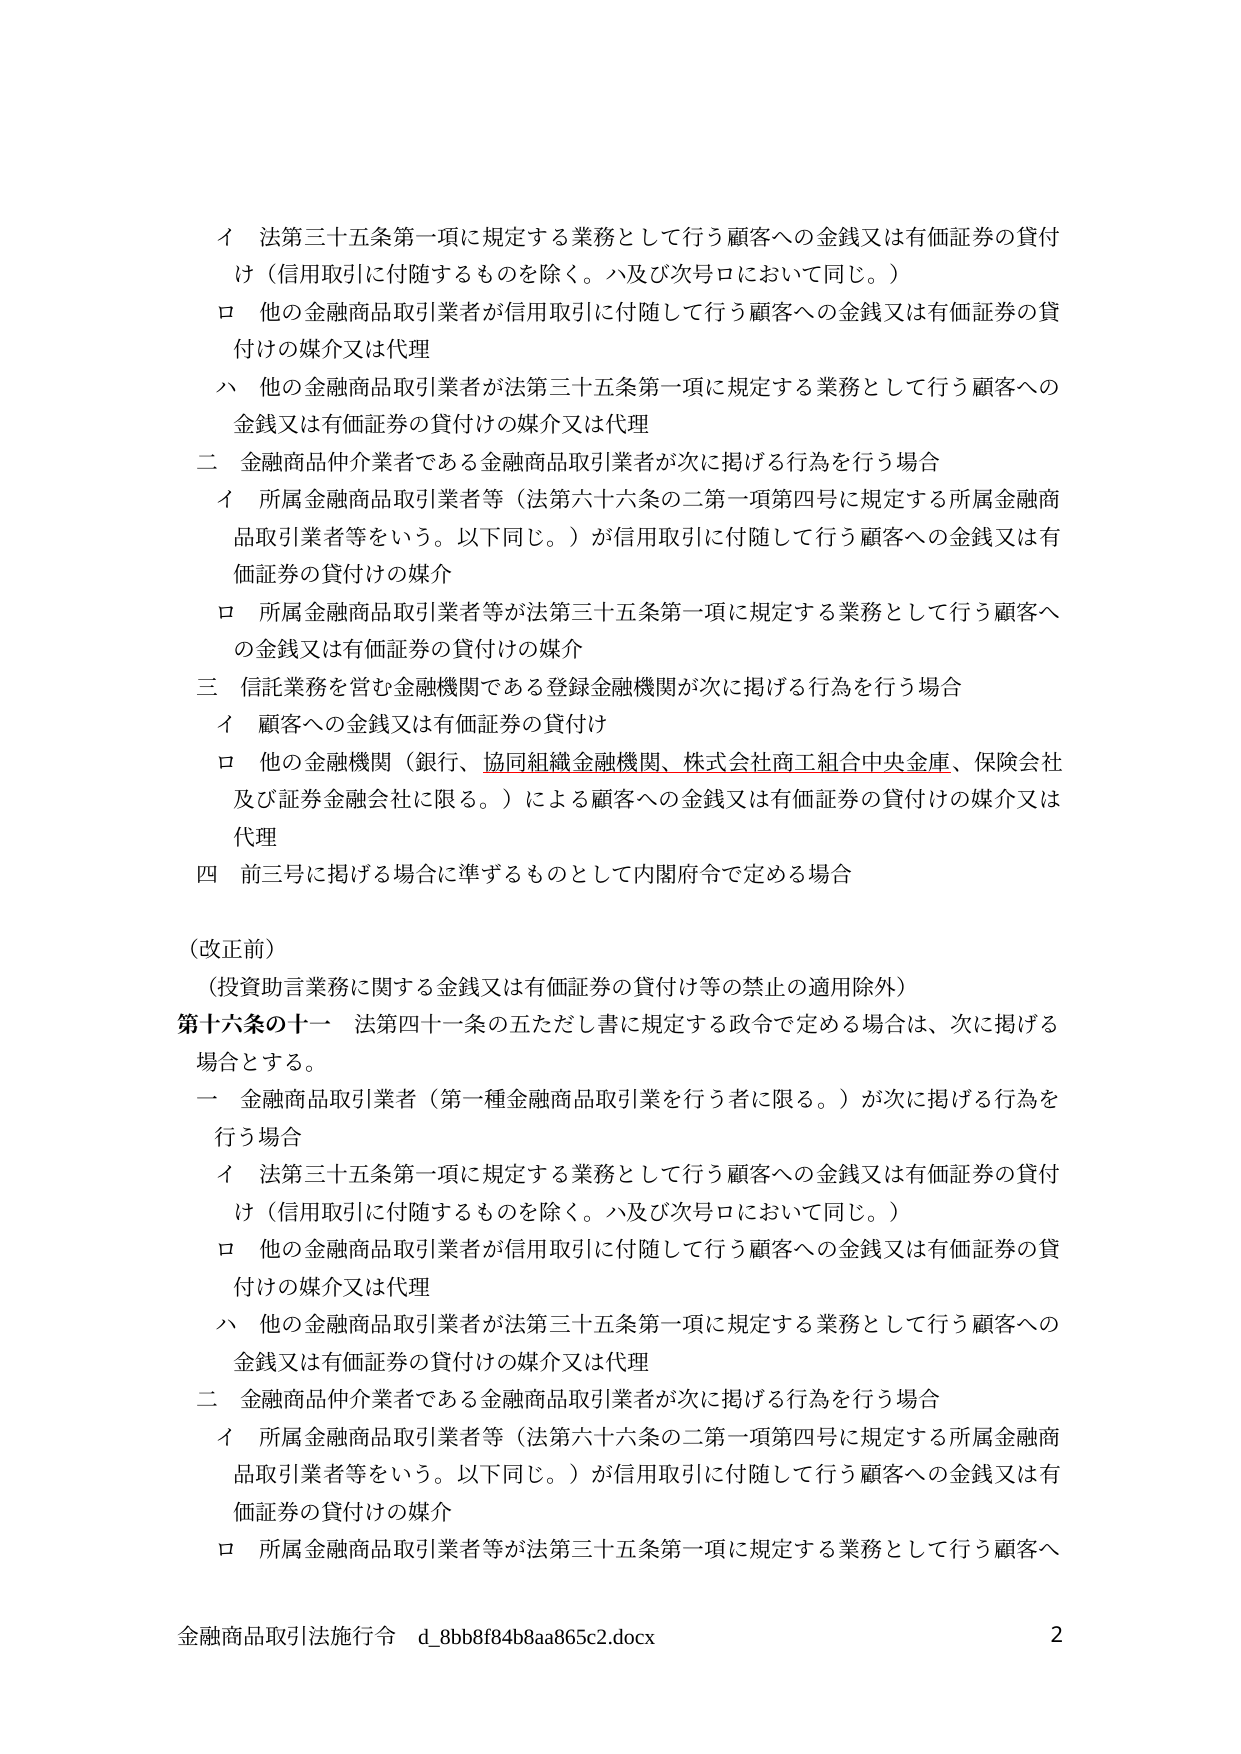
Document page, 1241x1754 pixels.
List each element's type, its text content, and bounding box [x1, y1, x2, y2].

text 四 前三号に掲げる場合に準ずるものとして内閣府令で定める場合 [196, 854, 1063, 892]
text ハ 他の金融商品取引業者が法第三十五条第一項に規定する業務として行う顧客への金銭又は有価証券の貸付けの媒介又は代理 [215, 1304, 1063, 1379]
text （改正前） [177, 929, 1063, 967]
text 二 金融商品仲介業者である金融商品取引業者が次に掲げる行為を行う場合 [196, 1379, 1063, 1417]
text イ 顧客への金銭又は有価証券の貸付け [215, 704, 1063, 742]
text ロ 所属金融商品取引業者等が法第三十五条第一項に規定する業務として行う顧客への金銭又は有価証券の貸付けの媒介 [215, 592, 1063, 667]
text 二 金融商品仲介業者である金融商品取引業者が次に掲げる行為を行う場合 [196, 442, 1063, 479]
text 三 信託業務を営む金融機関である登録金融機関が次に掲げる行為を行う場合 [196, 667, 1063, 704]
text イ 法第三十五条第一項に規定する業務として行う顧客への金銭又は有価証券の貸付け（信用取引に付随するものを除く。ハ及び次号ロにおいて同じ。） [215, 1154, 1063, 1229]
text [215, 1529, 1063, 1567]
text ハ 他の金融商品取引業者が法第三十五条第一項に規定する業務として行う顧客への金銭又は有価証券の貸付けの媒介又は代理 [215, 367, 1063, 442]
text （投資助言業務に関する金銭又は有価証券の貸付け等の禁止の適用除外） [196, 967, 1063, 1004]
text イ 所属金融商品取引業者等（法第六十六条の二第一項第四号に規定する所属金融商品取引業者等をいう。以下同じ。）が信用取引に付随して行う顧客への金銭又は有価証券の貸付けの媒介 [215, 1417, 1063, 1529]
text ロ 他の金融機関（銀行、協同組織金融機関、株式会社商工組合中央金庫、保険会社及び証券金融会社に限る。）による顧客への金銭又は有価証券の貸付けの媒介又は代理 [215, 742, 1063, 854]
text イ 所属金融商品取引業者等（法第六十六条の二第一項第四号に規定する所属金融商品取引業者等をいう。以下同じ。）が信用取引に付随して行う顧客への金銭又は有価証券の貸付けの媒介 [215, 479, 1063, 592]
text 第十六条の十一 法第四十一条の五ただし書に規定する政令で定める場合は、次に掲げる場合とする。 [177, 1004, 1063, 1079]
text 一 金融商品取引業者（第一種金融商品取引業を行う者に限る。）が次に掲げる行為を行う場合 [196, 1079, 1063, 1154]
text イ 法第三十五条第一項に規定する業務として行う顧客への金銭又は有価証券の貸付け（信用取引に付随するものを除く。ハ及び次号ロにおいて同じ。） [215, 217, 1063, 292]
text ロ 他の金融商品取引業者が信用取引に付随して行う顧客への金銭又は有価証券の貸付けの媒介又は代理 [215, 1229, 1063, 1304]
text ロ 他の金融商品取引業者が信用取引に付随して行う顧客への金銭又は有価証券の貸付けの媒介又は代理 [215, 292, 1063, 367]
